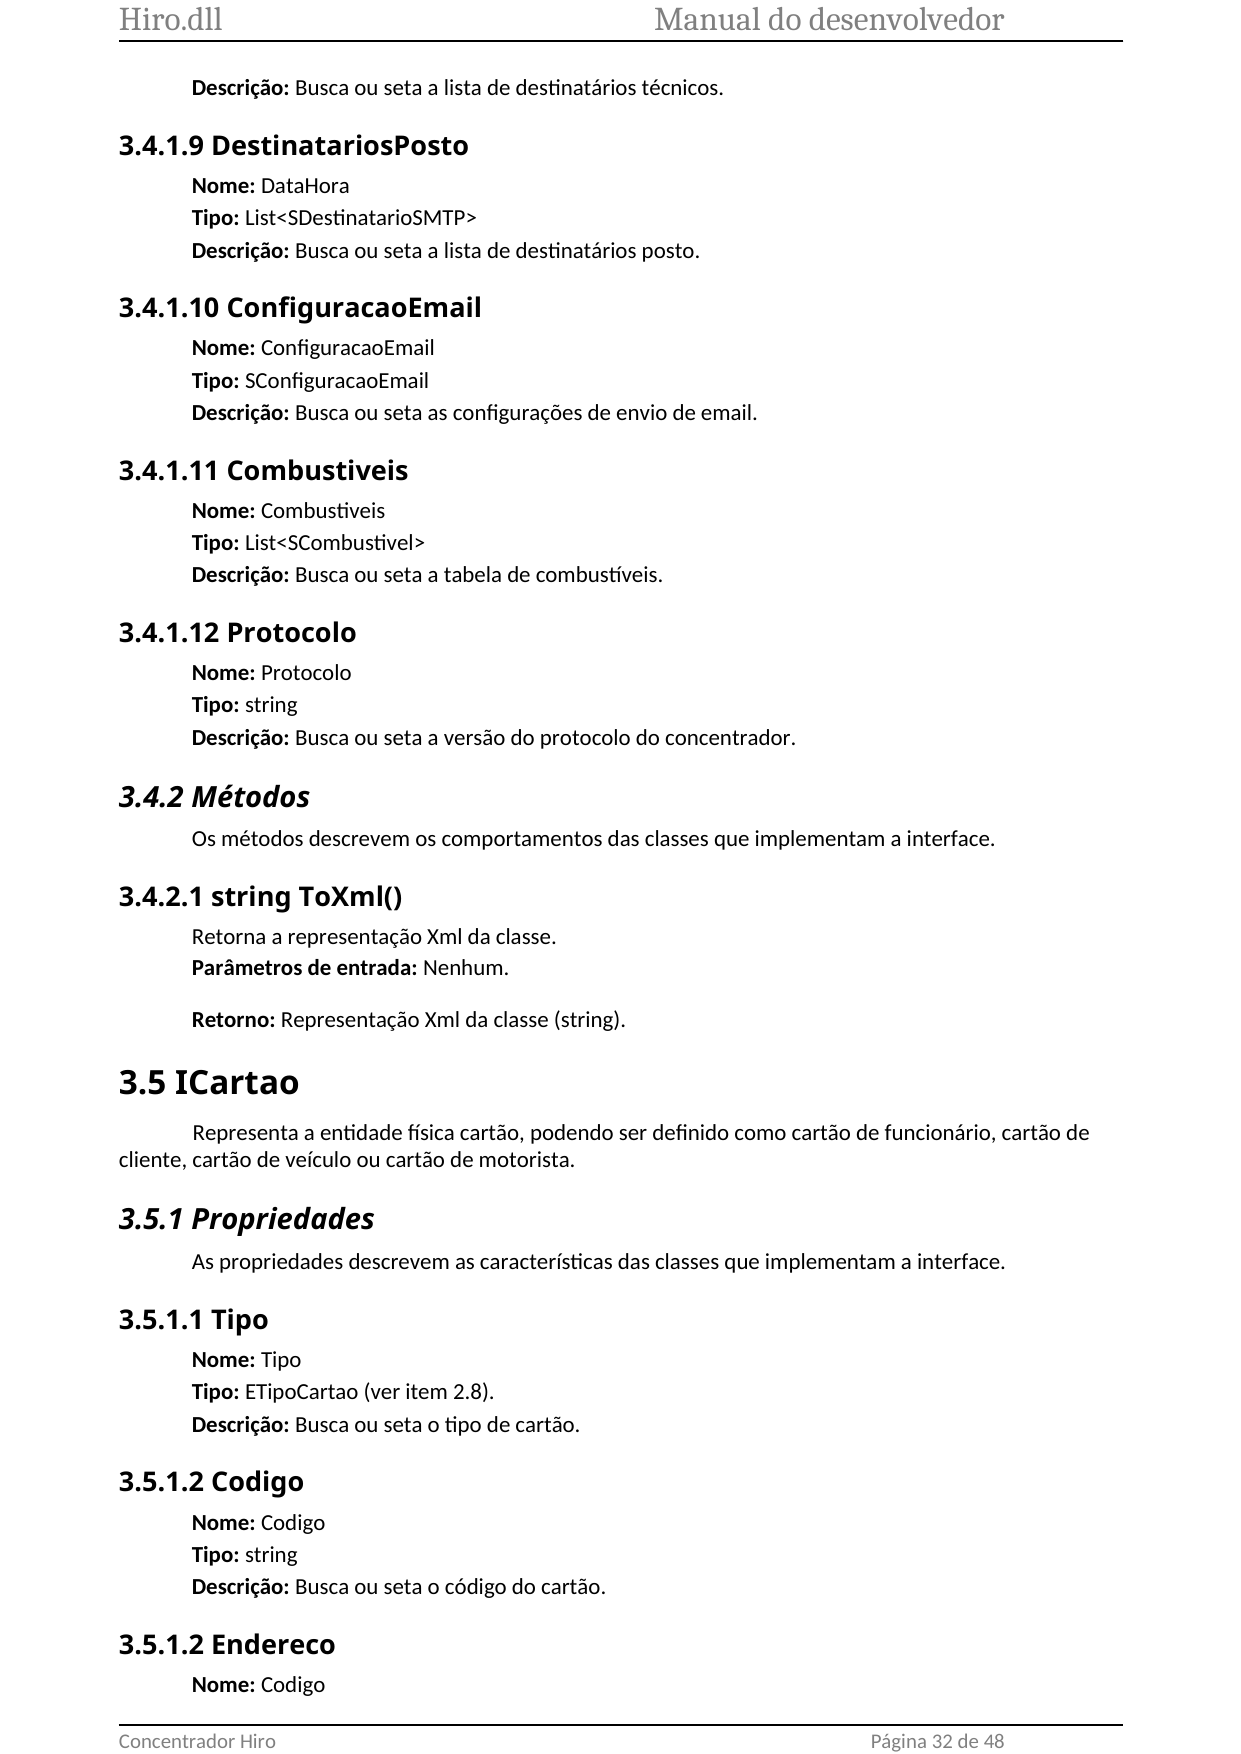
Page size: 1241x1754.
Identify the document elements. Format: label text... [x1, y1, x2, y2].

text Tipo: string [192, 691, 1123, 718]
text Tipo: SConfiguracaoEmail [192, 366, 1123, 394]
subtitle 3.4.1.12 Protocolo [119, 614, 1123, 651]
text Nome: DataHora [192, 171, 1123, 199]
subtitle 3.5.1 Propriedades [119, 1199, 1123, 1238]
text Nome: Codigo [192, 1508, 1123, 1536]
text Parâmetros de entrada: Nenhum. [192, 953, 1123, 981]
text Descrição: Busca ou seta as configurações de envio de email. [192, 398, 1123, 426]
text Descrição: Busca ou seta a lista de destinatários posto. [192, 236, 1123, 264]
text Tipo: List<SCombustivel> [192, 528, 1123, 556]
text Descrição: Busca ou seta a tabela de combustíveis. [192, 561, 1123, 589]
text Os métodos descrevem os comportamentos das classes que implementam a interface. [192, 824, 1123, 853]
text Descrição: Busca ou seta a versão do protocolo do concentrador. [192, 723, 1123, 751]
text Tipo: ETipoCartao (ver item 2.8). [192, 1377, 1123, 1405]
text As propriedades descrevem as características das classes que implementam a interface. [192, 1247, 1123, 1275]
subtitle 3.4.2.1 string ToXml() [119, 878, 1123, 914]
text Representa a entidade física cartão, podendo ser definido como cartão de funcionário, cartão de cliente, cartão de veículo ou cartão de motorista. [119, 1119, 1123, 1174]
text Nome: Combustiveis [192, 496, 1123, 524]
text Tipo: List<SDestinatarioSMTP> [192, 203, 1123, 231]
text Retorno: Representação Xml da classe (string). [192, 1006, 1123, 1034]
subtitle 3.5 ICartao [119, 1059, 1123, 1104]
subtitle 3.4.1.11 Combustiveis [119, 451, 1123, 488]
text Nome: ConfiguracaoEmail [192, 333, 1123, 361]
subtitle 3.5.1.2 Endereco [119, 1625, 1123, 1662]
subtitle 3.4.1.9 DestinatariosPosto [119, 126, 1123, 163]
text Nome: Codigo [192, 1670, 1123, 1698]
subtitle 3.4.1.10 ConfiguracaoEmail [119, 289, 1123, 326]
text Nome: Protocolo [192, 658, 1123, 686]
text Nome: Tipo [192, 1345, 1123, 1373]
text Descrição: Busca ou seta a lista de destinatários técnicos. [192, 73, 1123, 101]
subtitle 3.5.1.2 Codigo [119, 1463, 1123, 1499]
text Retorna a representação Xml da classe. [192, 922, 1123, 951]
subtitle 3.4.2 Métodos [119, 776, 1123, 816]
text Tipo: string [192, 1540, 1123, 1568]
text Descrição: Busca ou seta o código do cartão. [192, 1572, 1123, 1600]
text Descrição: Busca ou seta o tipo de cartão. [192, 1410, 1123, 1438]
subtitle 3.5.1.1 Tipo [119, 1300, 1123, 1337]
